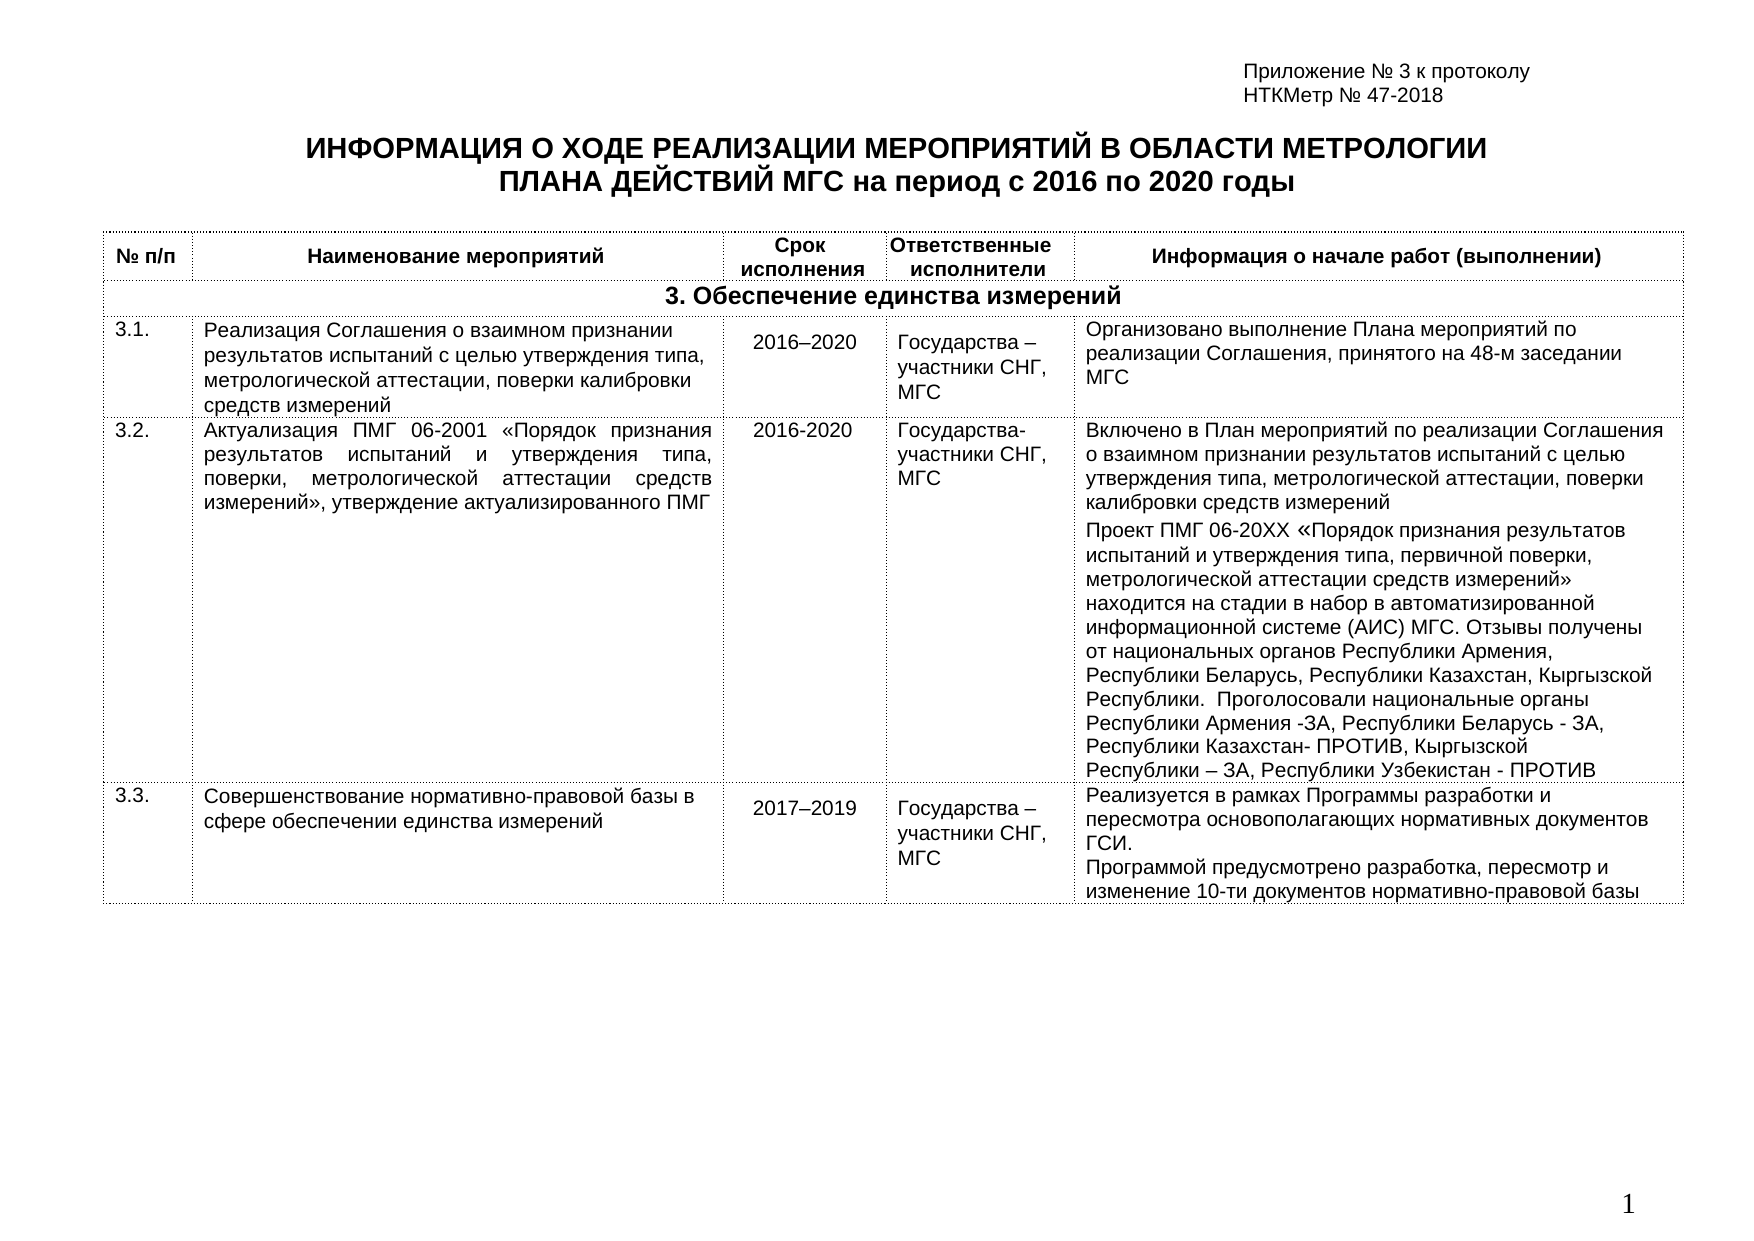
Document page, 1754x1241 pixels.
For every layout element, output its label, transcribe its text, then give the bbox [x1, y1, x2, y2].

table_cell Актуализация ПМГ 06-2001 «Порядок признания результатов испытаний и утверждения типа, поверки, метрологической аттестации средств измерений», утверждение актуализированного ПМГ [193, 417, 724, 782]
table_header Ответственные исполнители [886, 231, 1074, 280]
table_header Срок исполнения [724, 231, 886, 280]
text НТКМетр № 47-2018 [681, 83, 1636, 107]
table_cell Государства- участники СНГ, МГС [886, 417, 1074, 782]
table_cell 3.1. [104, 316, 192, 417]
table_cell Включено в План мероприятий по реализации Соглашения о взаимном признании результатов испытаний с целью утверждения типа, метрологической аттестации, поверки калибровки средств измерений Проект ПМГ 06-20ХХ «Порядок признания результатов испытаний и утверждения типа, первичной поверки, метрологической аттестации средств измерений» находится на стадии в набор в автоматизированной информационной системе (АИС) МГС. Отзывы получены от национальных органов Республики Армения, Республики Беларусь, Республики Казахстан, Кыргызской Республики. Проголосовали национальные органы Республики Армения -ЗА, Республики Беларусь - ЗА, Республики Казахстан- ПРОТИВ, Кыргызской Республики – ЗА, Республики Узбекистан - ПРОТИВ [1074, 417, 1683, 782]
table_cell Реализация Соглашения о взаимном признании результатов испытаний с целью утверждения типа, метрологической аттестации, поверки калибровки средств измерений [193, 316, 724, 417]
table_cell 2017–2019 [724, 782, 886, 903]
table_cell 3. Обеспечение единства измерений [104, 280, 1683, 316]
text Приложение № 3 к протоколу [681, 59, 1636, 83]
table_cell 3.2. [104, 417, 192, 782]
table_cell Организовано выполнение Плана мероприятий по реализации Соглашения, принятого на 48-м заседании МГС [1074, 316, 1683, 417]
table_header Наименование мероприятий [193, 231, 724, 280]
table_cell 2016-2020 [724, 417, 886, 782]
table_header Информация о начале работ (выполнении) [1074, 231, 1683, 280]
table_cell 3.3. [104, 782, 192, 903]
table_cell Реализуется в рамках Программы разработки и пересмотра основополагающих нормативных документов ГСИ. Программой предусмотрено разработка, пересмотр и изменение 10-ти документов нормативно-правовой базы [1074, 782, 1683, 903]
table_header № п/п [104, 231, 192, 280]
table_cell 2016–2020 [724, 316, 886, 417]
table_cell Государства – участники СНГ, МГС [886, 782, 1074, 903]
text ПЛАНА ДЕЙСТВИЙ МГС на период с 2016 по 2020 годы [118, 164, 1631, 198]
table_cell Государства – участники СНГ, МГС [886, 316, 1074, 417]
table_cell Совершенствование нормативно-правовой базы в сфере обеспечении единства измерений [193, 782, 724, 903]
text ИНФОРМАЦИЯ О ХОДЕ РЕАЛИЗАЦИИ МЕРОПРИЯТИЙ В ОБЛАСТИ МЕТРОЛОГИИ [118, 131, 1631, 164]
